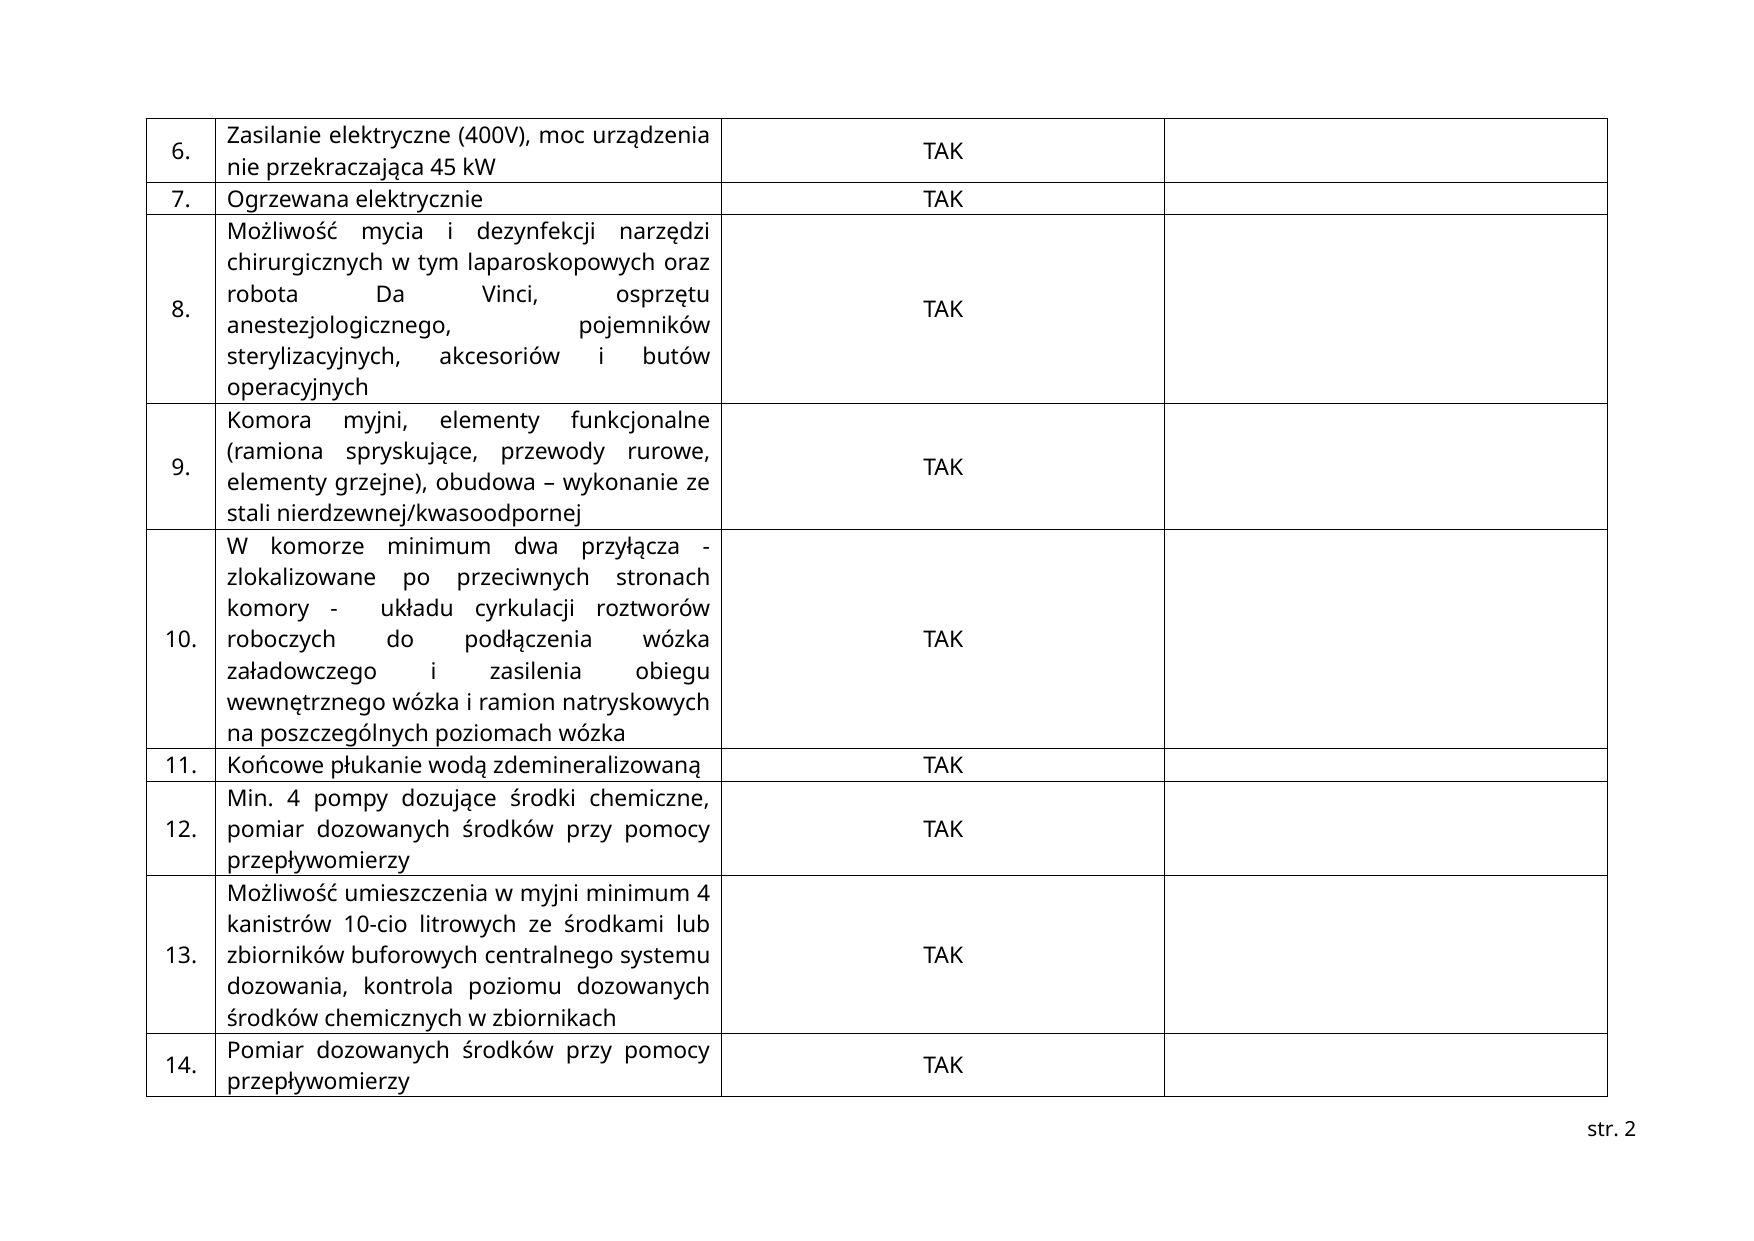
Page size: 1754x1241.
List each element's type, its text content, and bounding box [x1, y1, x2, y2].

table_cell [1165, 782, 1607, 875]
table_cell Komora myjni, elementy funkcjonalne (ramiona spryskujące, przewody rurowe, elementy grzejne), obudowa – wykonanie ze stali nierdzewnej/kwasoodpornej [216, 404, 721, 528]
table_cell 6. [147, 119, 215, 182]
table_cell [1165, 183, 1607, 214]
table_cell [1165, 119, 1607, 182]
table_cell TAK [722, 876, 1164, 1033]
table_cell TAK [722, 782, 1164, 875]
table_cell 9. [147, 404, 215, 528]
table_cell TAK [722, 530, 1164, 748]
table_cell TAK [722, 119, 1164, 182]
table_cell [1165, 530, 1607, 748]
table_cell [1165, 404, 1607, 528]
table_cell [1165, 876, 1607, 1033]
table_cell TAK [722, 404, 1164, 528]
table_cell TAK [722, 215, 1164, 402]
table_cell [1165, 215, 1607, 402]
table_cell TAK [722, 183, 1164, 214]
table_cell 14. [147, 1034, 215, 1096]
table_cell Pomiar dozowanych środków przy pomocy przepływomierzy [216, 1034, 721, 1096]
table_cell 11. [147, 749, 215, 781]
table_cell Min. 4 pompy dozujące środki chemiczne, pomiar dozowanych środków przy pomocy przepływomierzy [216, 782, 721, 875]
table_cell 7. [147, 183, 215, 214]
table_cell Możliwość mycia i dezynfekcji narzędzi chirurgicznych w tym laparoskopowych oraz robota Da Vinci, osprzętu anestezjologicznego, pojemników sterylizacyjnych, akcesoriów i butów operacyjnych [216, 215, 721, 402]
table_cell Końcowe płukanie wodą zdemineralizowaną [216, 749, 721, 781]
table_cell 12. [147, 782, 215, 875]
table_cell 13. [147, 876, 215, 1033]
table_cell [1165, 1034, 1607, 1096]
table_cell Zasilanie elektryczne (400V), moc urządzenia nie przekraczająca 45 kW [216, 119, 721, 182]
table_cell 8. [147, 215, 215, 402]
table_cell TAK [722, 1034, 1164, 1096]
table_cell Możliwość umieszczenia w myjni minimum 4 kanistrów 10-cio litrowych ze środkami lub zbiorników buforowych centralnego systemu dozowania, kontrola poziomu dozowanych środków chemicznych w zbiornikach [216, 876, 721, 1033]
table_cell 10. [147, 530, 215, 748]
table_cell [1165, 749, 1607, 781]
table_cell TAK [722, 749, 1164, 781]
table_cell W komorze minimum dwa przyłącza - zlokalizowane po przeciwnych stronach komory - układu cyrkulacji roztworów roboczych do podłączenia wózka załadowczego i zasilenia obiegu wewnętrznego wózka i ramion natryskowych na poszczególnych poziomach wózka [216, 530, 721, 748]
table_cell Ogrzewana elektrycznie [216, 183, 721, 214]
